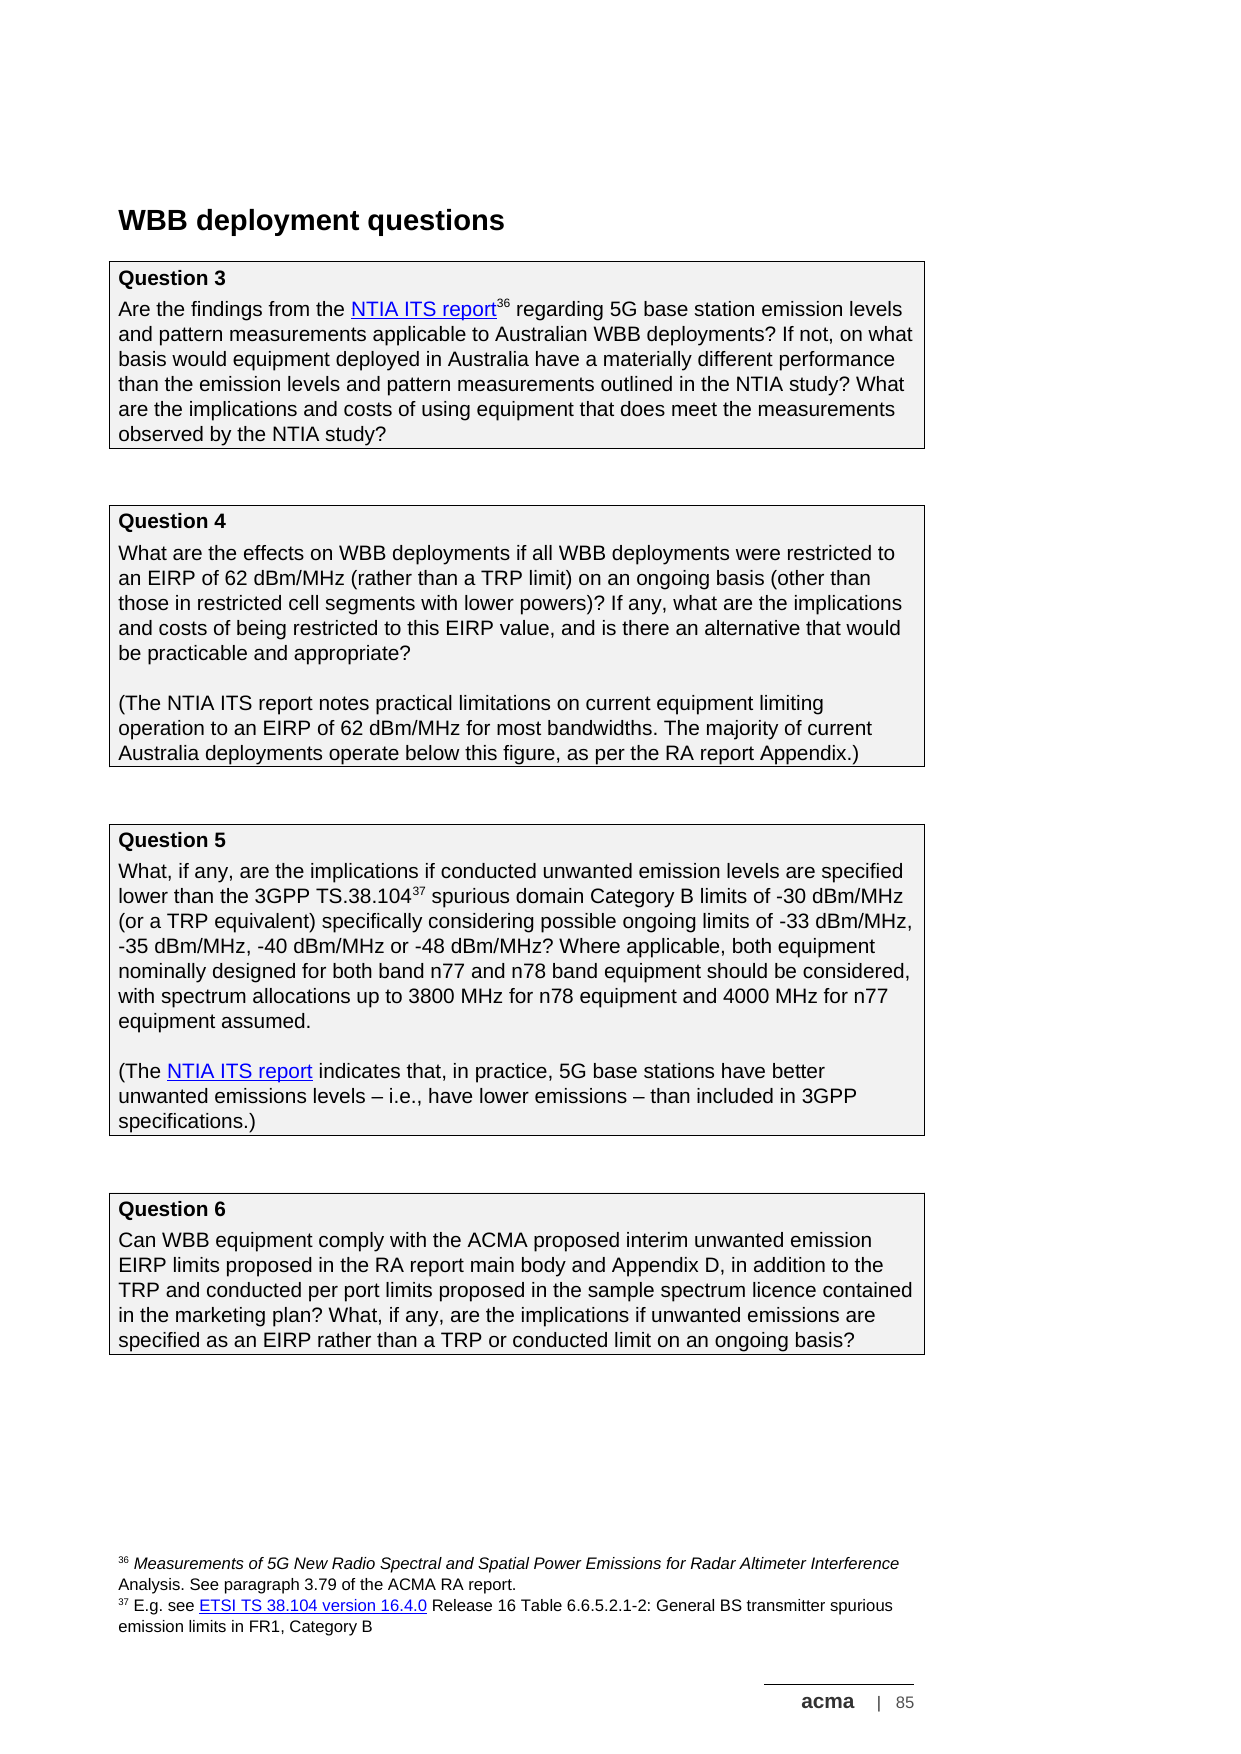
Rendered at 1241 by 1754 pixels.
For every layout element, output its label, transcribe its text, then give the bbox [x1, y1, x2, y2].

subtitle Question 4 [110, 506, 924, 533]
subtitle Question 5 [110, 825, 924, 852]
subtitle WBB deployment questions [118, 203, 916, 236]
text Are the findings from the NTIA ITS report regarding 5G base station emission levels and pattern measurements applicable to Australian WBB deployments? If not, on what basis would equipment deployed in Australia have a materially different performance than the emission levels and pattern measurements outlined in the NTIA study? What are the implications and costs of using equipment that does meet the measurements observed by the NTIA study? [110, 292, 924, 448]
text What, if any, are the implications if conducted unwanted emission levels are specified lower than the 3GPP TS.38.104 spurious domain Category B limits of -30 dBm/MHz (or a TRP equivalent) specifically considering possible ongoing limits of -33 dBm/MHz, -35 dBm/MHz, -40 dBm/MHz or -48 dBm/MHz? Where applicable, both equipment nominally designed for both band n77 and n78 band equipment should be considered, with spectrum allocations up to 3800 MHz for n78 equipment and 4000 MHz for n77 equipment assumed. [110, 855, 924, 1033]
subtitle Question 3 [110, 262, 924, 289]
text Can WBB equipment comply with the ACMA proposed interim unwanted emission EIRP limits proposed in the RA report main body and Appendix D, in addition to the TRP and conducted per port limits proposed in the sample spectrum licence contained in the marketing plan? What, if any, are the implications if unwanted emissions are specified as an EIRP rather than a TRP or conducted limit on an ongoing basis? [110, 1224, 924, 1354]
subtitle Question 6 [110, 1194, 924, 1221]
text What are the effects on WBB deployments if all WBB deployments were restricted to an EIRP of 62 dBm/MHz (rather than a TRP limit) on an ongoing basis (other than those in restricted cell segments with lower powers)? If any, what are the implications and costs of being restricted to this EIRP value, and is there an alternative that would be practicable and appropriate? (The NTIA ITS report notes practical limitations on current equipment limiting operation to an EIRP of 62 dBm/MHz for most bandwidths. The majority of current Australia deployments operate below this figure, as per the RA report Appendix.) [110, 536, 924, 766]
text (The NTIA ITS report indicates that, in practice, 5G base stations have better unwanted emissions levels – i.e., have lower emissions – than included in 3GPP specifications.) [110, 1055, 924, 1135]
